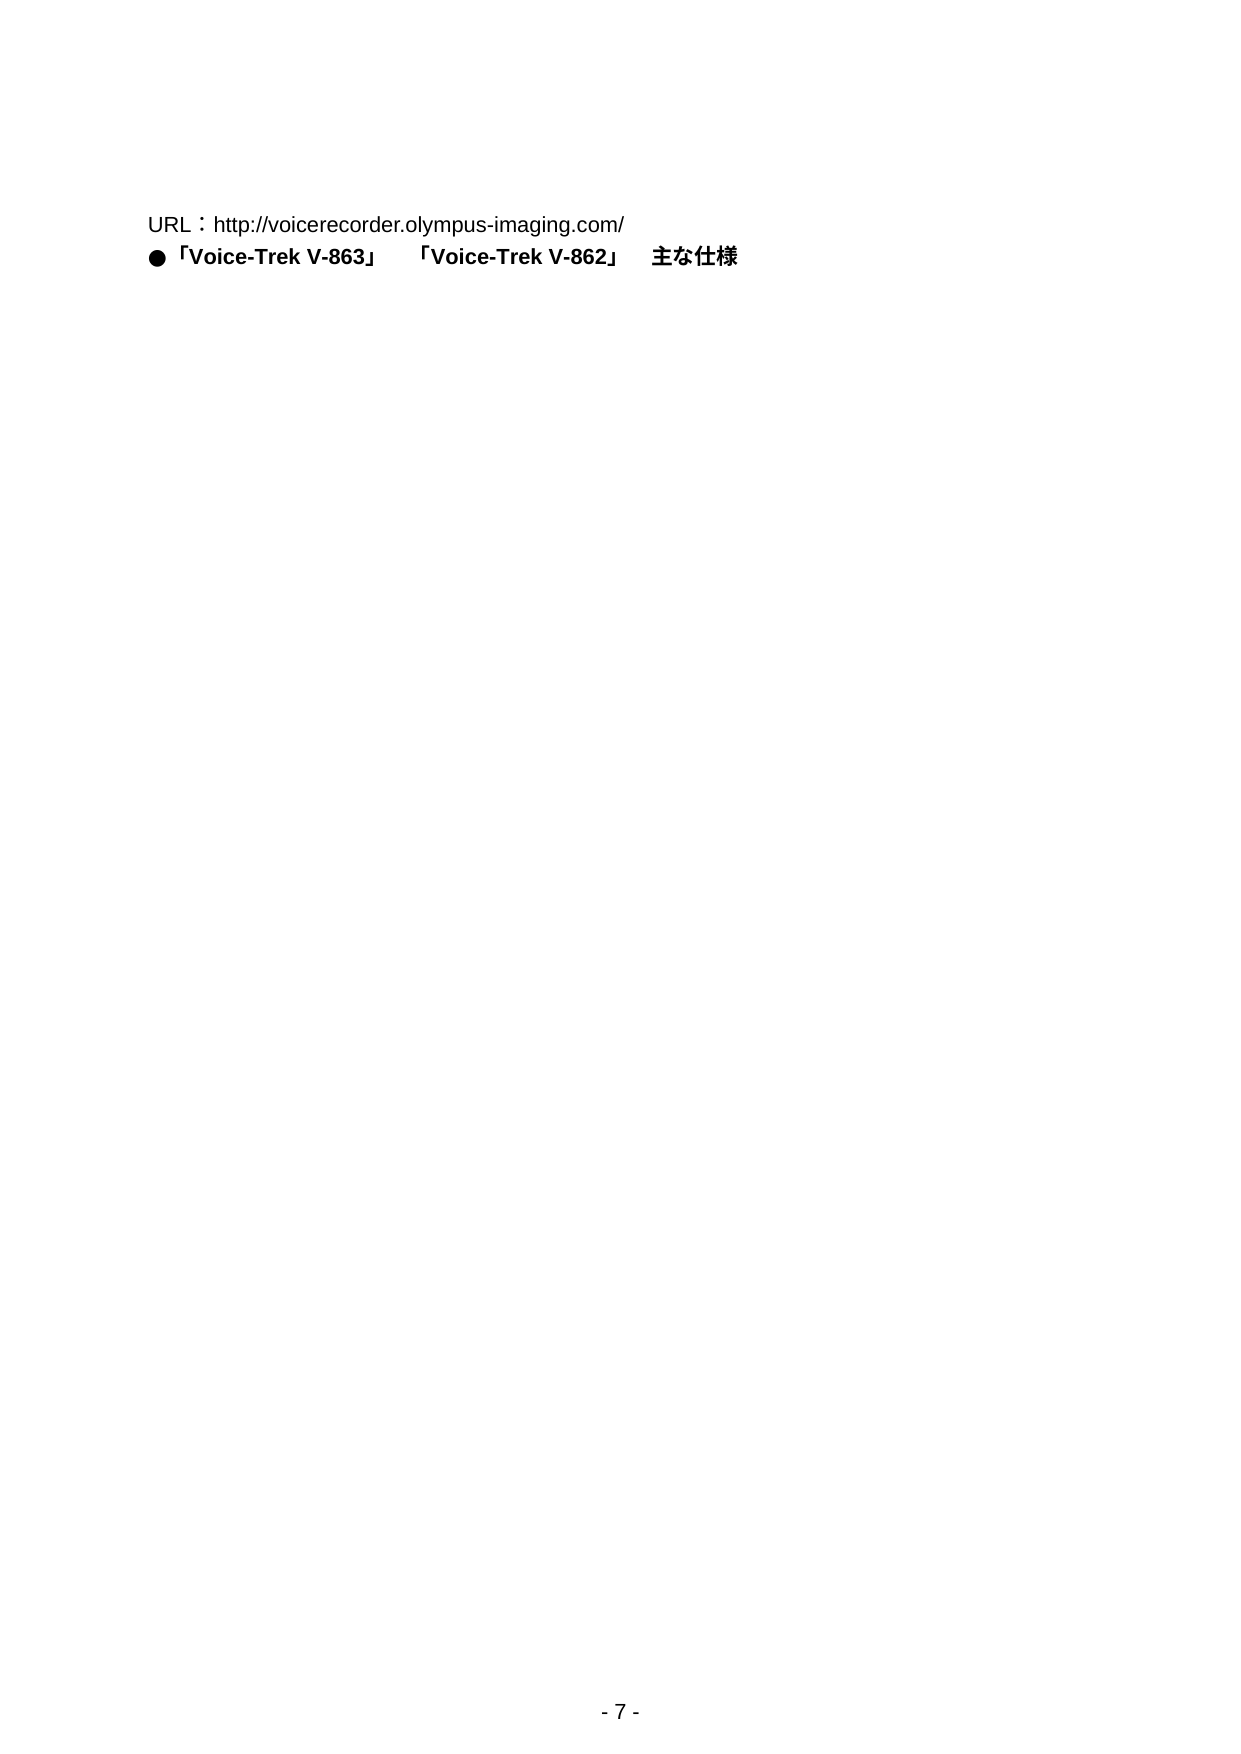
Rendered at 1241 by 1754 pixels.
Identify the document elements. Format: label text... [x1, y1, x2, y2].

text ●「Voice-Trek V-863」 「Voice-Trek V-862」 主な仕様 [148, 238, 1092, 271]
text URL：http://voicerecorder.olympus-imaging.com/ [148, 207, 1092, 238]
